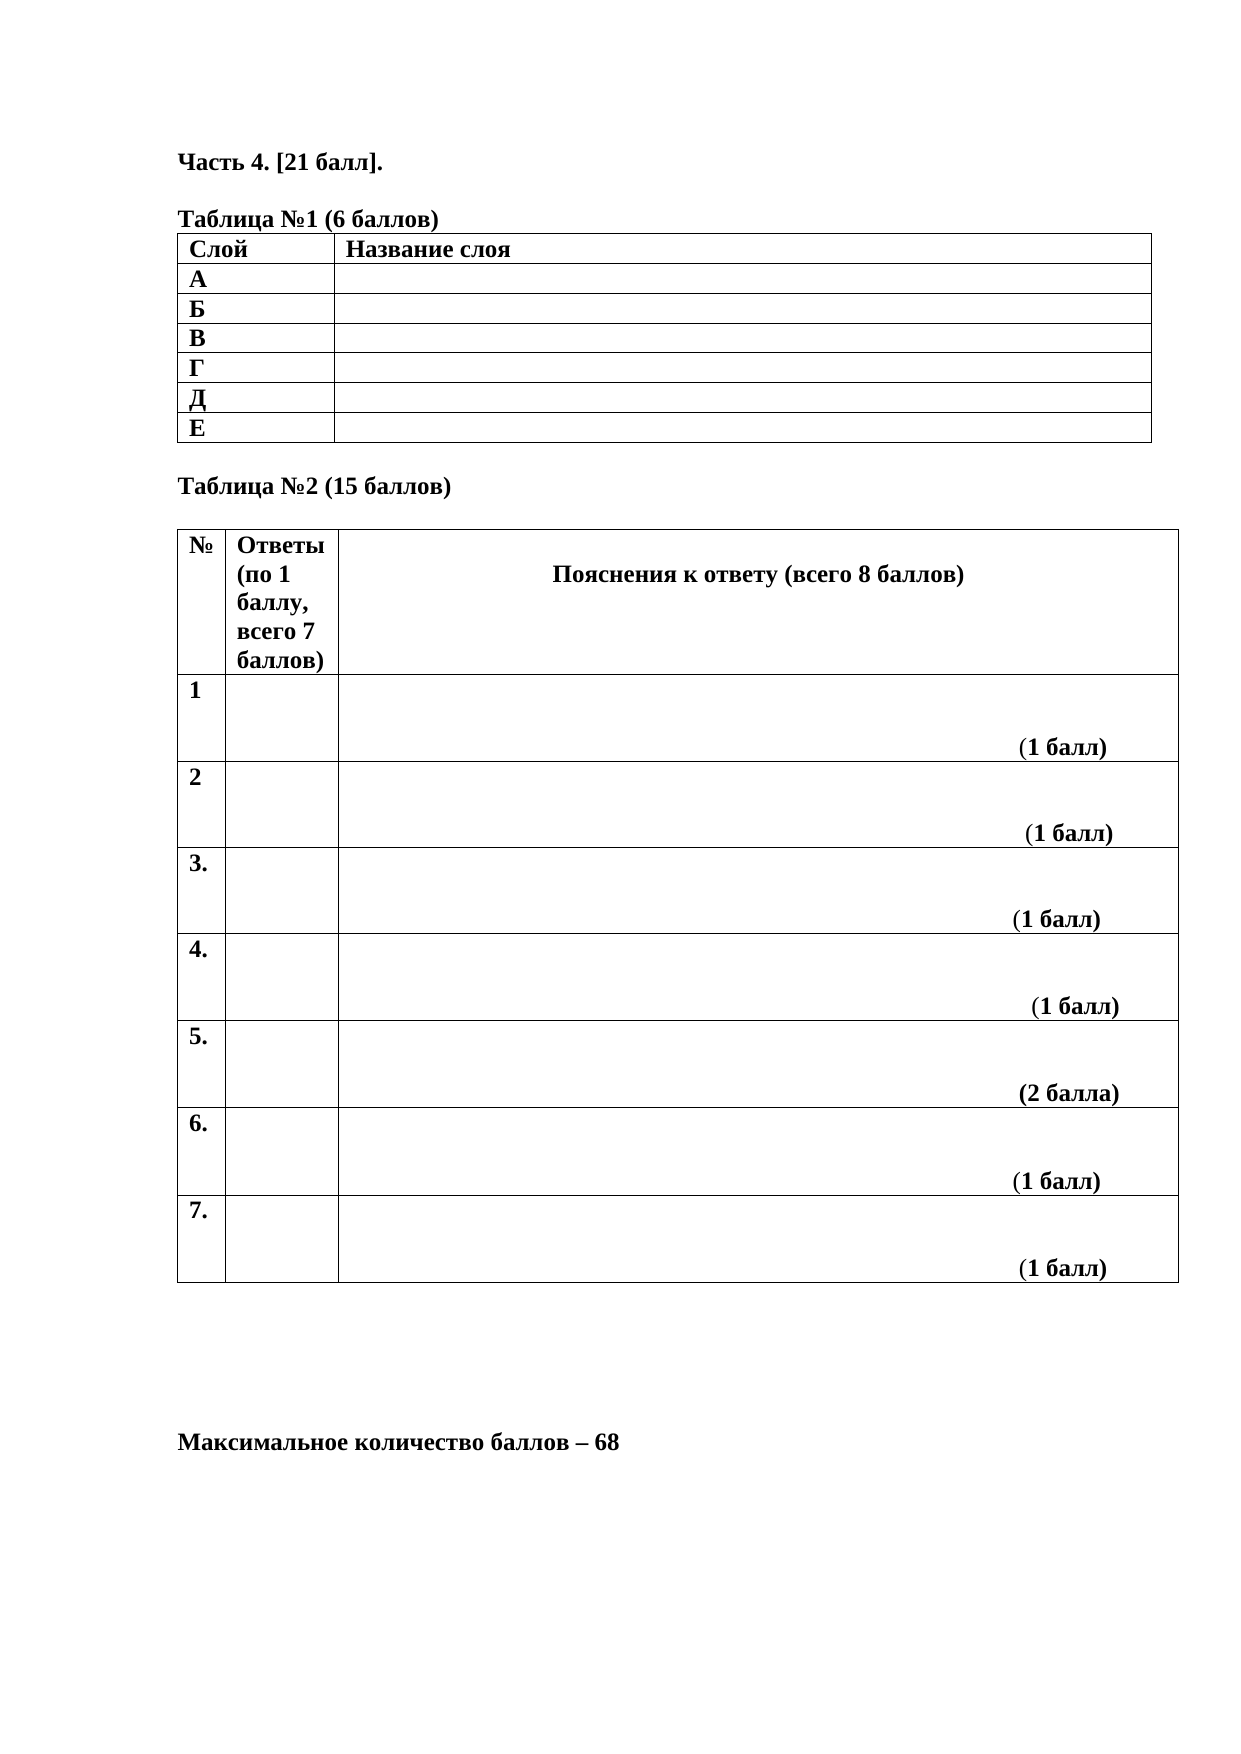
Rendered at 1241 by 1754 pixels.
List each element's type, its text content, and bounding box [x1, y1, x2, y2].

table_cell 3. [178, 848, 225, 933]
table_cell Д [178, 383, 334, 412]
table_header № [178, 530, 225, 674]
table_header Название слоя [335, 234, 1151, 263]
table_cell [335, 324, 1151, 352]
table_header Пояснения к ответу (всего 8 баллов) [339, 530, 1178, 674]
table_cell [226, 1196, 338, 1282]
table_cell 5. [178, 1021, 225, 1107]
table_cell [226, 934, 338, 1020]
table_cell [335, 413, 1151, 442]
table_cell 1 [178, 675, 225, 761]
table_cell 6. [178, 1108, 225, 1194]
text Часть 4. [21 балл]. [177, 147, 1152, 176]
table_header Ответы (по 1 баллу, всего 7 баллов) [226, 530, 338, 674]
table_cell [335, 294, 1151, 322]
table_cell [226, 1021, 338, 1107]
table_cell Б [178, 294, 334, 322]
table_cell [335, 353, 1151, 382]
table_cell 4. [178, 934, 225, 1020]
table_cell (1 балл) [339, 848, 1178, 933]
table_cell [226, 848, 338, 933]
text Таблица №2 (15 баллов) [177, 471, 1152, 500]
table_cell В [178, 324, 334, 352]
table_cell (1 балл) [339, 934, 1178, 1020]
table_cell (1 балл) [339, 1108, 1178, 1194]
table_cell (1 балл) [339, 762, 1178, 847]
table_cell 7. [178, 1196, 225, 1282]
table_cell [226, 1108, 338, 1194]
table_cell [335, 264, 1151, 293]
table_cell 2 [178, 762, 225, 847]
table_cell [226, 762, 338, 847]
table_cell [335, 383, 1151, 412]
table_cell [226, 675, 338, 761]
table_cell (2 балла) [339, 1021, 1178, 1107]
table_header Слой [178, 234, 334, 263]
table_cell (1 балл) [339, 675, 1178, 761]
table_cell Г [178, 353, 334, 382]
text Максимальное количество баллов – 68 [177, 1427, 1152, 1455]
table_cell А [178, 264, 334, 293]
table_cell (1 балл) [339, 1196, 1178, 1282]
table_cell Е [178, 413, 334, 442]
text Таблица №1 (6 баллов) [177, 204, 1152, 233]
